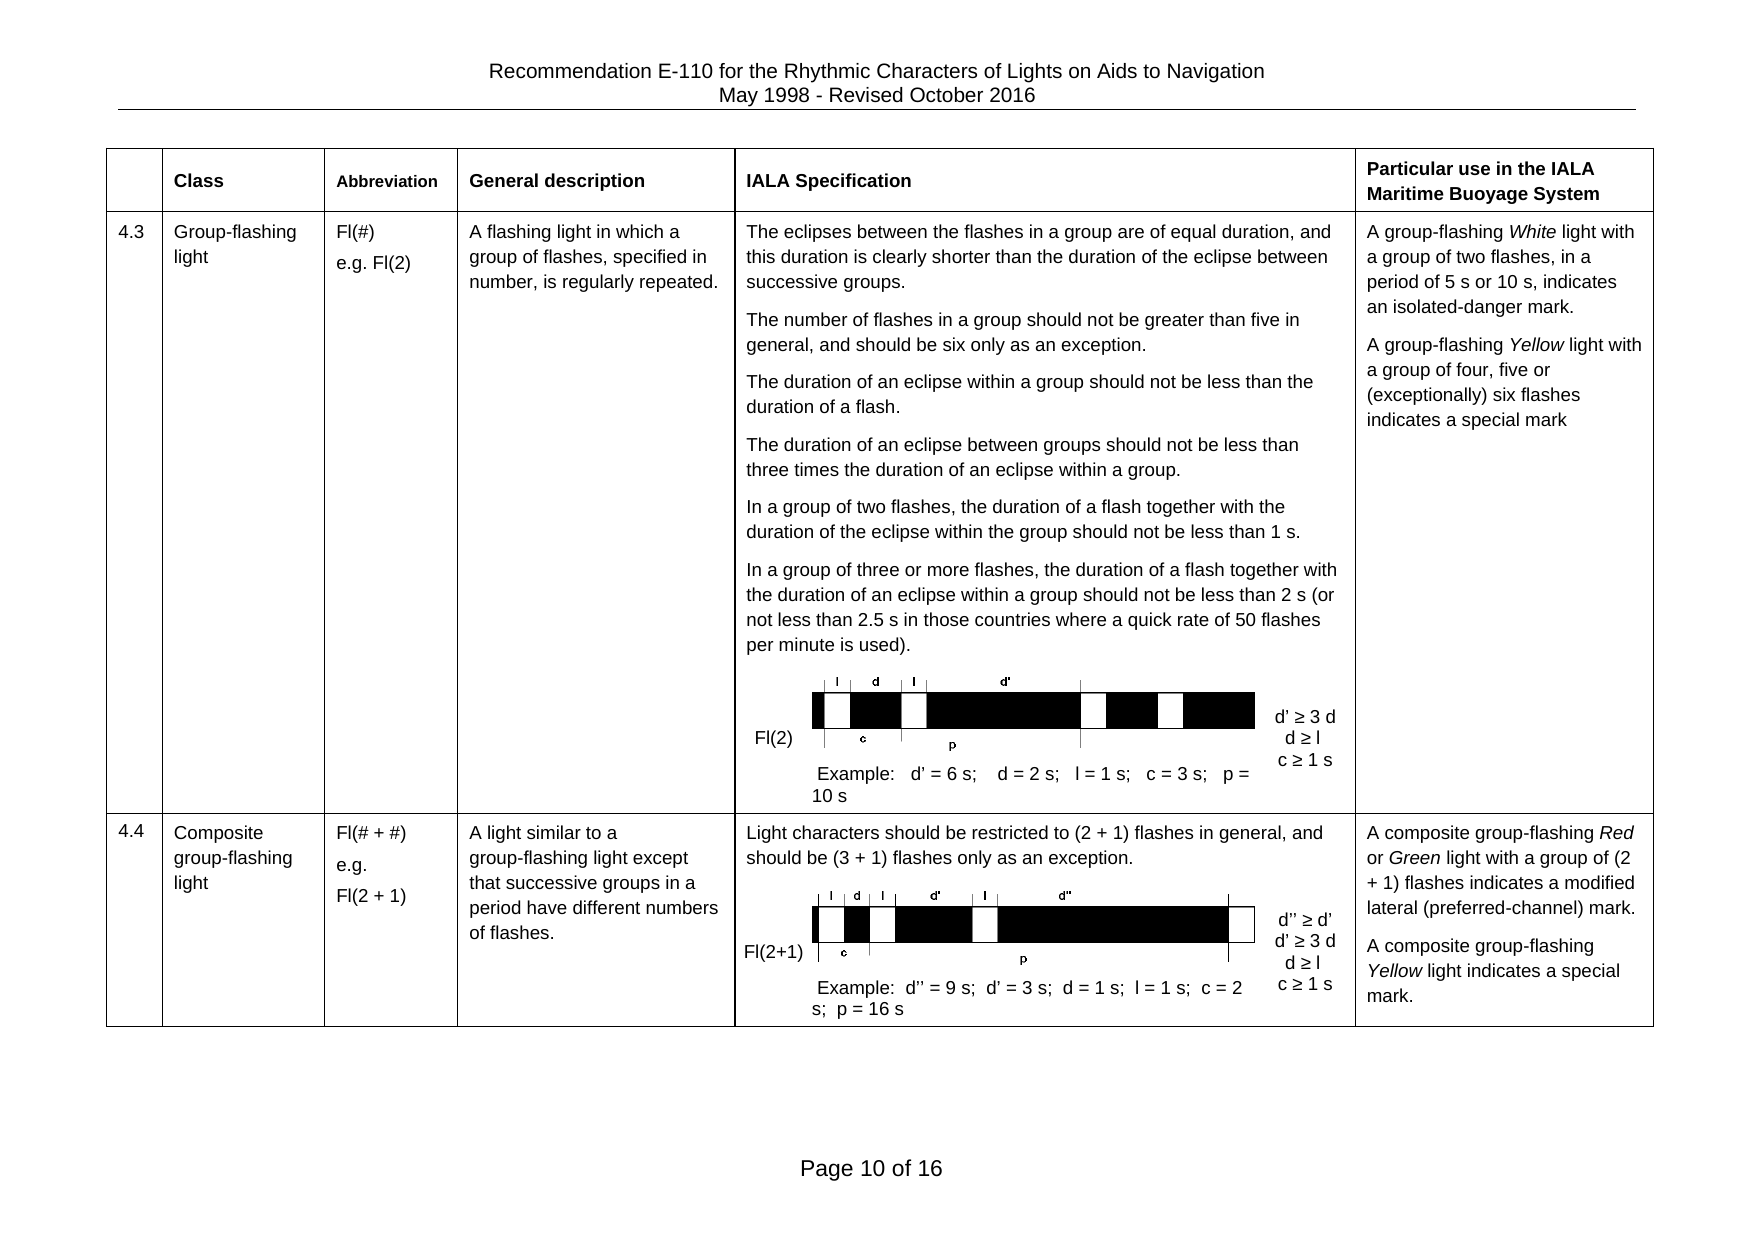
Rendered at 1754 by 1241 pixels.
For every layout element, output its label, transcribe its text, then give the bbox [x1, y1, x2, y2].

table_cell Fl(2+1) [736, 882, 812, 1026]
table_header General description [458, 149, 734, 211]
table_header [107, 149, 162, 211]
table_cell A flashing light in which a group of flashes, specified in number, is regularly repeated. [458, 212, 734, 812]
table_cell 4.4 [107, 814, 162, 1026]
table_cell Group-flashing light [163, 212, 324, 812]
table_cell A light similar to a group-flashing light except that successive groups in a period have different numbers of flashes. [458, 814, 734, 1026]
picture [812, 883, 1255, 971]
table_header IALA Specification [736, 149, 1355, 211]
table_cell 4.3 [107, 212, 162, 812]
table_header Particular use in the IALA Maritime Buoyage System [1356, 149, 1653, 211]
table_cell Fl(2) [736, 669, 812, 812]
table_header Class [163, 149, 324, 211]
table_header Abbreviation [325, 149, 457, 211]
table_cell A group-flashing White light with a group of two flashes, in a period of 5 s or 10 s, indicates an isolated-danger mark. A group-flashing Yellow light with a group of four, five or (exceptionally) six flashes indicates a special mark [1356, 212, 1653, 812]
table_cell Example: d’’ = 9 s; d’ = 3 s; d = 1 s; l = 1 s; c = 2 s; p = 16 s [812, 971, 1255, 1026]
table_cell Light characters should be restricted to (2 + 1) flashes in general, and should be (3 + 1) flashes only as an exception. [736, 814, 1355, 882]
table_cell Composite group-flashing light [163, 814, 324, 1026]
table_cell d’ ≥ 3 d d ≥ l c ≥ 1 s [1255, 669, 1355, 812]
table_cell Fl(#) e.g. Fl(2) [325, 212, 457, 812]
table_cell The eclipses between the flashes in a group are of equal duration, and this duration is clearly shorter than the duration of the eclipse between successive groups. The number of flashes in a group should not be greater than five in general, and should be six only as an exception. The duration of an eclipse within a group should not be less than the duration of a flash. The duration of an eclipse between groups should not be less than three times the duration of an eclipse within a group. In a group of two flashes, the duration of a flash together with the duration of the eclipse within the group should not be less than 1 s. In a group of three or more flashes, the duration of a flash together with the duration of an eclipse within a group should not be less than 2 s (or not less than 2.5 s in those countries where a quick rate of 50 flashes per minute is used). [736, 212, 1355, 668]
table_cell d’’ ≥ d’ d’ ≥ 3 d d ≥ l c ≥ 1 s [1255, 882, 1355, 1026]
table_cell Fl(# + #) e.g. Fl(2 + 1) [325, 814, 457, 1026]
table_cell Example: d’ = 6 s; d = 2 s; l = 1 s; c = 3 s; p = 10 s [812, 757, 1255, 812]
picture [812, 669, 1255, 757]
table_cell A composite group-flashing Red or Green light with a group of (2 + 1) flashes indicates a modified lateral (preferred-channel) mark. A composite group-flashing Yellow light indicates a special mark. [1356, 814, 1653, 1026]
